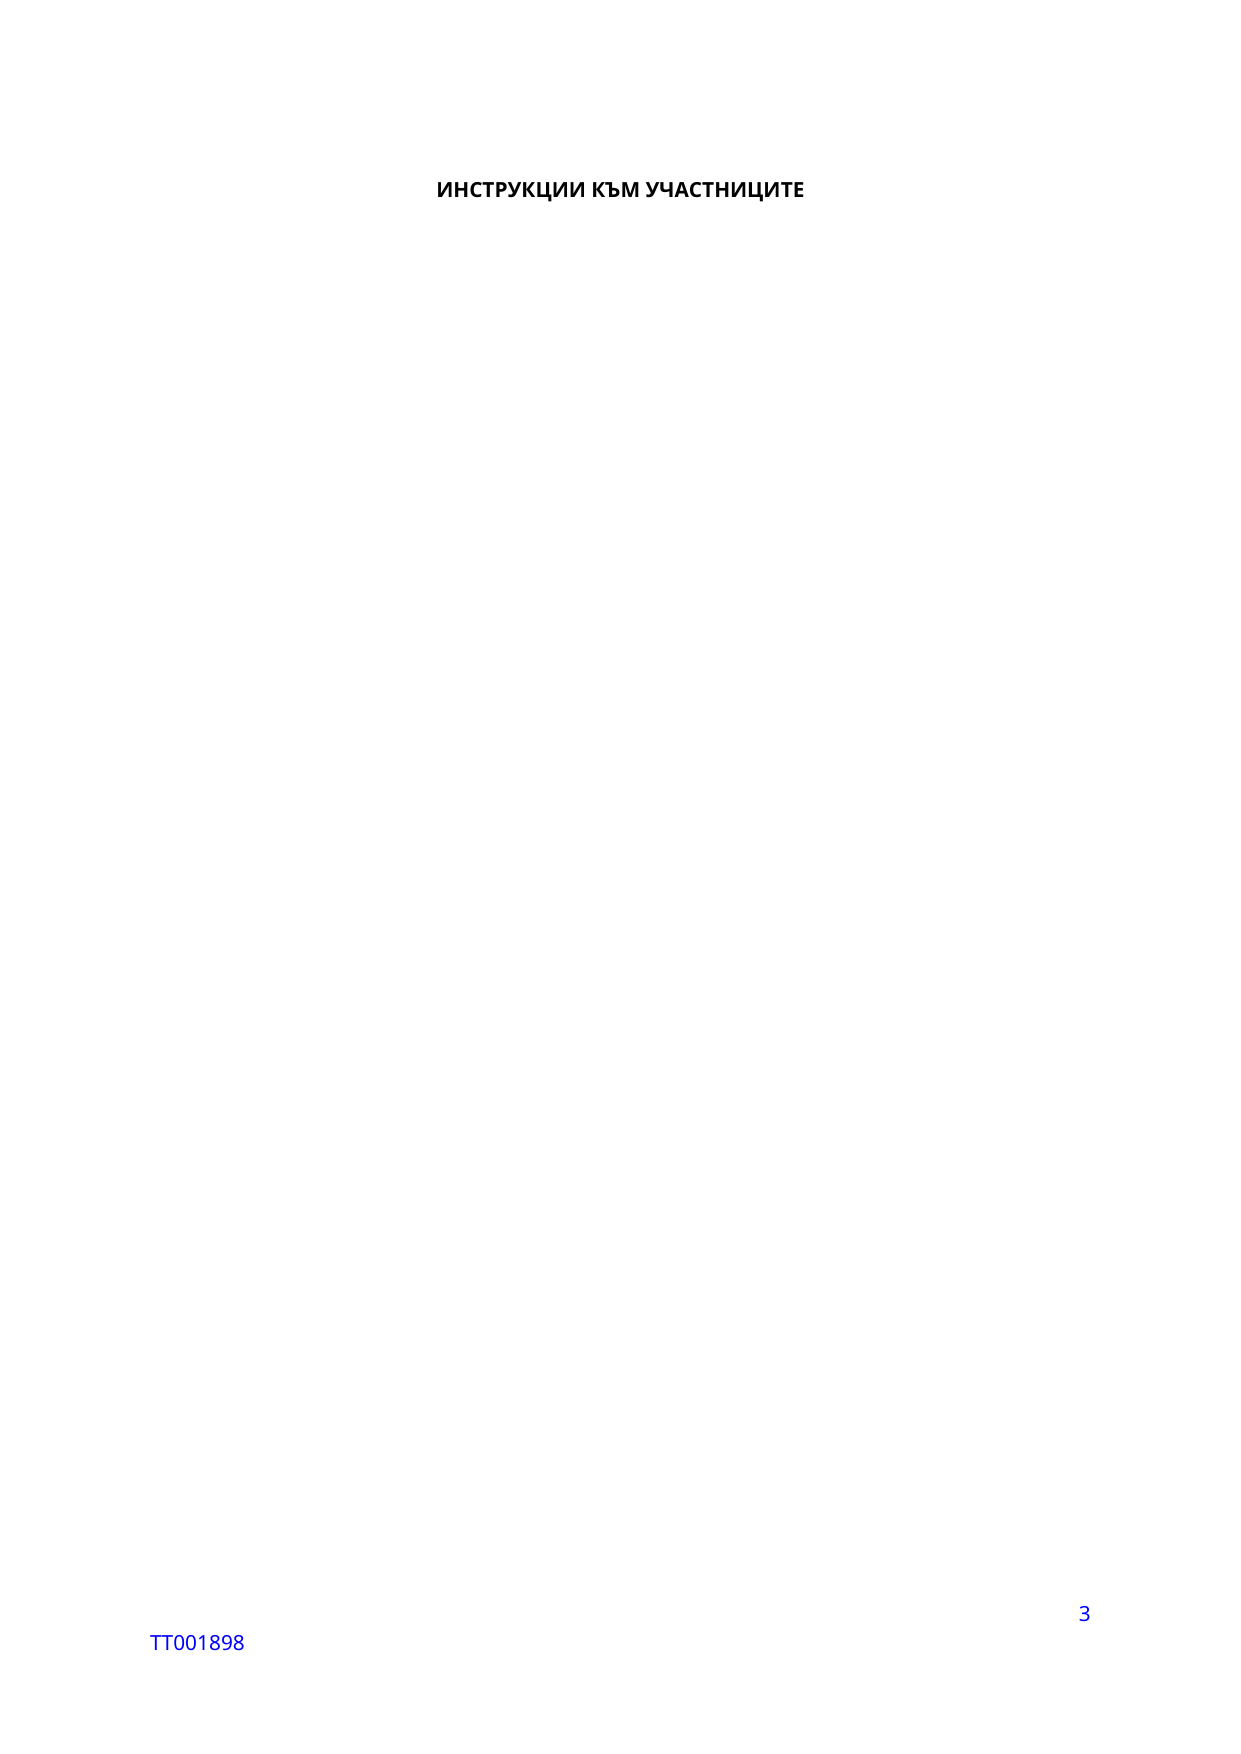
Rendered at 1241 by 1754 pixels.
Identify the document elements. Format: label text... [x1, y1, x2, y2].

text ИНСТРУКЦИИ КЪМ УЧАСТНИЦИТЕ [150, 175, 1090, 203]
